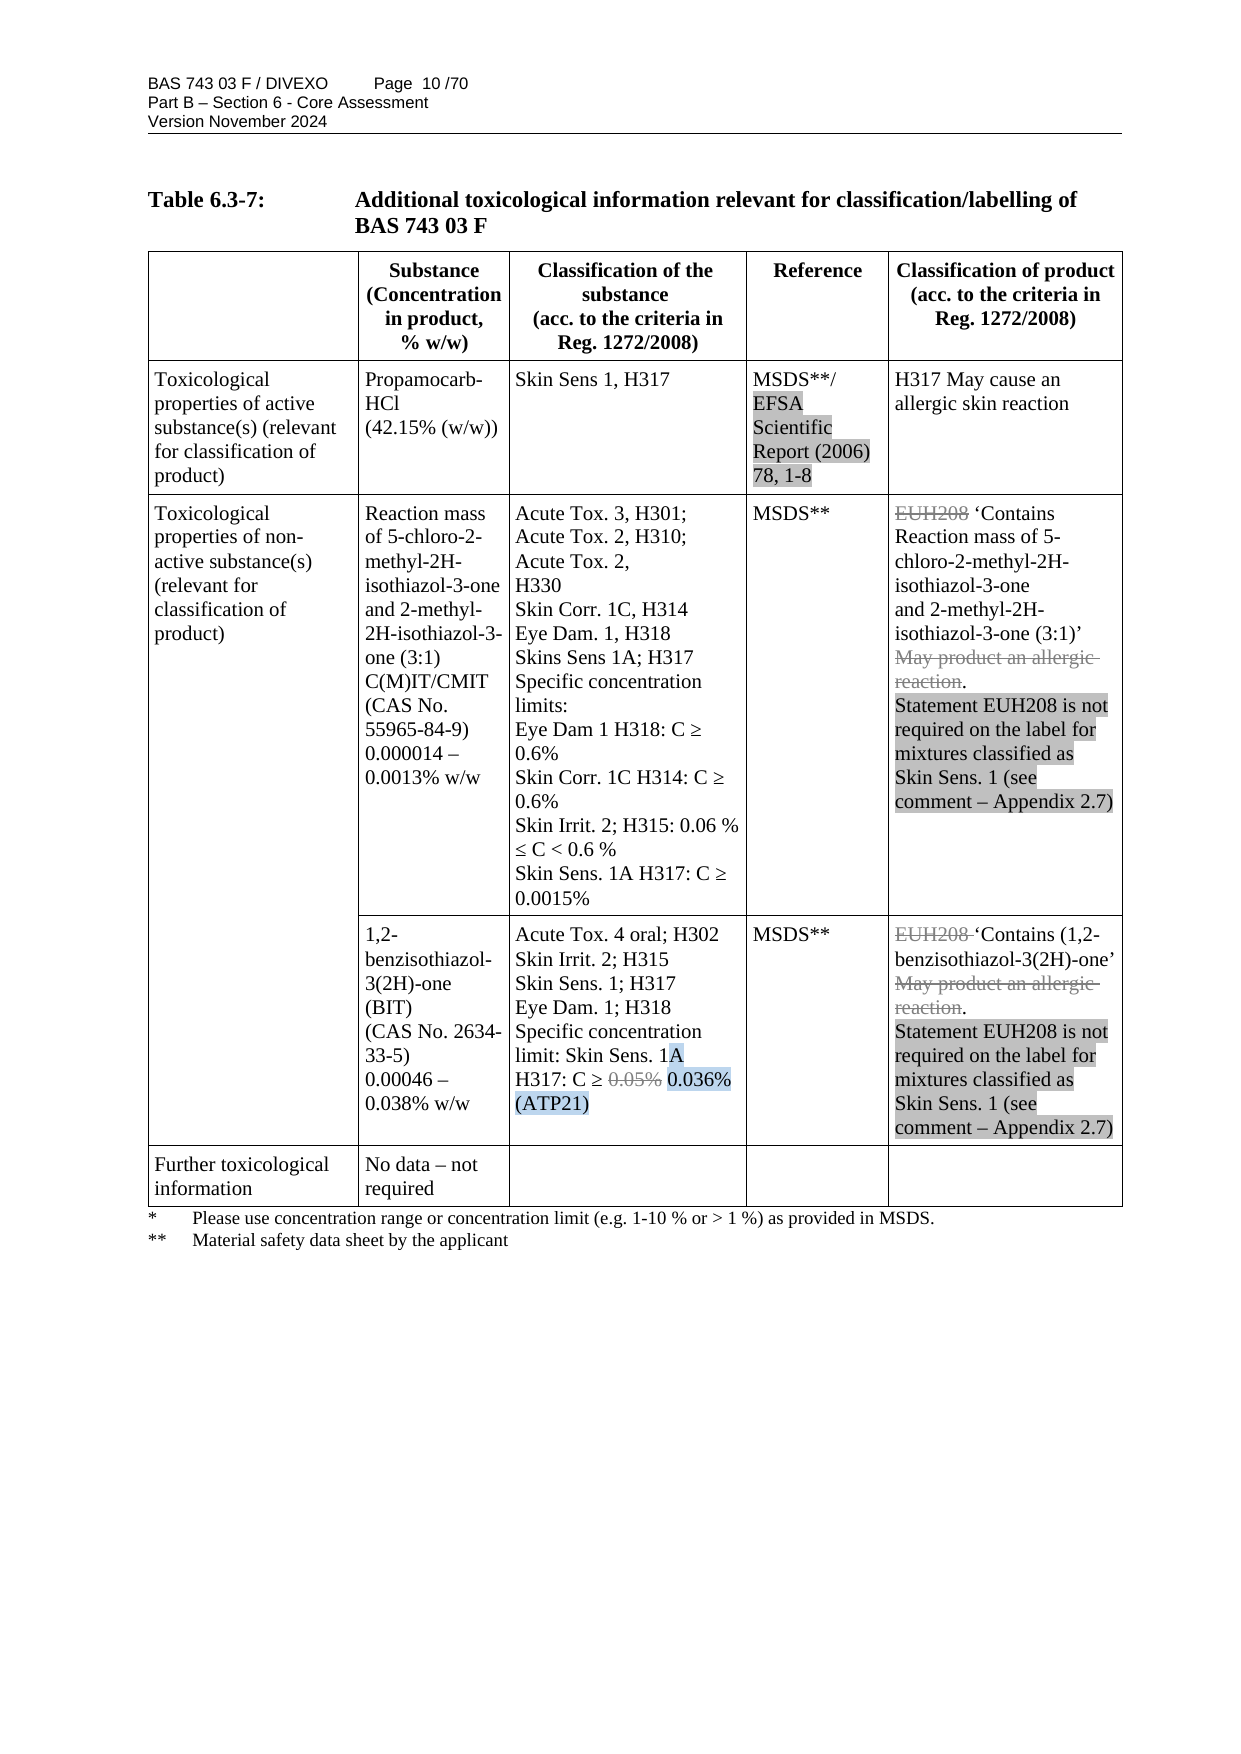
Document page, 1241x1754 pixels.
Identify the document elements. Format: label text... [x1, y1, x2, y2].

table_header [149, 252, 358, 360]
table_cell [747, 1146, 888, 1206]
table_cell MSDS**/ EFSA Scientific Report (2006) 78, 1-8 [747, 361, 888, 493]
table_cell No data – not required [359, 1146, 509, 1206]
table_cell [889, 1146, 1122, 1206]
table_cell MSDS** [747, 916, 888, 1145]
table_cell Further toxicological information [149, 1146, 358, 1206]
table_cell H317 May cause an allergic skin reaction [889, 361, 1122, 493]
text ** Material safety data sheet by the applicant [148, 1228, 1122, 1250]
table_cell Skin Sens 1, H317 [510, 361, 746, 493]
table_cell EUH208 ‘Contains Reaction mass of 5-chloro-2-methyl-2H-isothiazol-3-one and 2-methyl-2H-isothiazol-3-one (3:1)’ May product an allergic reaction. Statement EUH208 is not required on the label for mixtures classified as Skin Sens. 1 (see comment – Appendix 2.7) [889, 495, 1122, 915]
table_cell EUH208 ‘Contains (1,2-benzisothiazol-3(2H)-one’ May product an allergic reaction. Statement EUH208 is not required on the label for mixtures classified as Skin Sens. 1 (see comment – Appendix 2.7) [889, 916, 1122, 1145]
table_cell Acute Tox. 4 oral; H302 Skin Irrit. 2; H315 Skin Sens. 1; H317 Eye Dam. 1; H318 Specific concentration limit: Skin Sens. 1A H317: C ≥ 0.05% 0.036% (ATP21) [510, 916, 746, 1145]
table_cell 1,2-benzisothiazol-3(2H)-one (BIT) (CAS No. 2634-33-5) 0.00046 – 0.038% w/w [359, 916, 509, 1145]
table_cell Toxicological properties of non-active substance(s) (relevant for classification of product) [149, 495, 358, 1145]
table_cell Propamocarb-HCl (42.15% (w/w)) [359, 361, 509, 493]
table_cell Reaction mass of 5-chloro-2-methyl-2H-isothiazol-3-one and 2-methyl-2H-isothiazol-3-one (3:1) C(M)IT/CMIT (CAS No. 55965-84-9) 0.000014 – 0.0013% w/w [359, 495, 509, 915]
table_header Classification of the substance (acc. to the criteria in Reg. 1272/2008) [510, 252, 746, 360]
table_header Reference [747, 252, 888, 360]
table_cell MSDS** [747, 495, 888, 915]
table_header Substance (Concentration in product, % w/w) [359, 252, 509, 360]
table_cell Acute Tox. 3, H301; Acute Tox. 2, H310; Acute Tox. 2, H330 Skin Corr. 1C, H314 Eye Dam. 1, H318 Skins Sens 1A; H317 Specific concentration limits: Eye Dam 1 H318: C ≥ 0.6% Skin Corr. 1C H314: C ≥ 0.6% Skin Irrit. 2; H315: 0.06 % ≤ C < 0.6 % Skin Sens. 1A H317: C ≥ 0.0015% [510, 495, 746, 915]
text * Please use concentration range or concentration limit (e.g. 1-10 % or > 1 %) as provided in MSDS. [148, 1207, 1122, 1228]
table_header Classification of product (acc. to the criteria in Reg. 1272/2008) [889, 252, 1122, 360]
table_cell [510, 1146, 746, 1206]
table_cell Toxicological properties of active substance(s) (relevant for classification of product) [149, 361, 358, 493]
